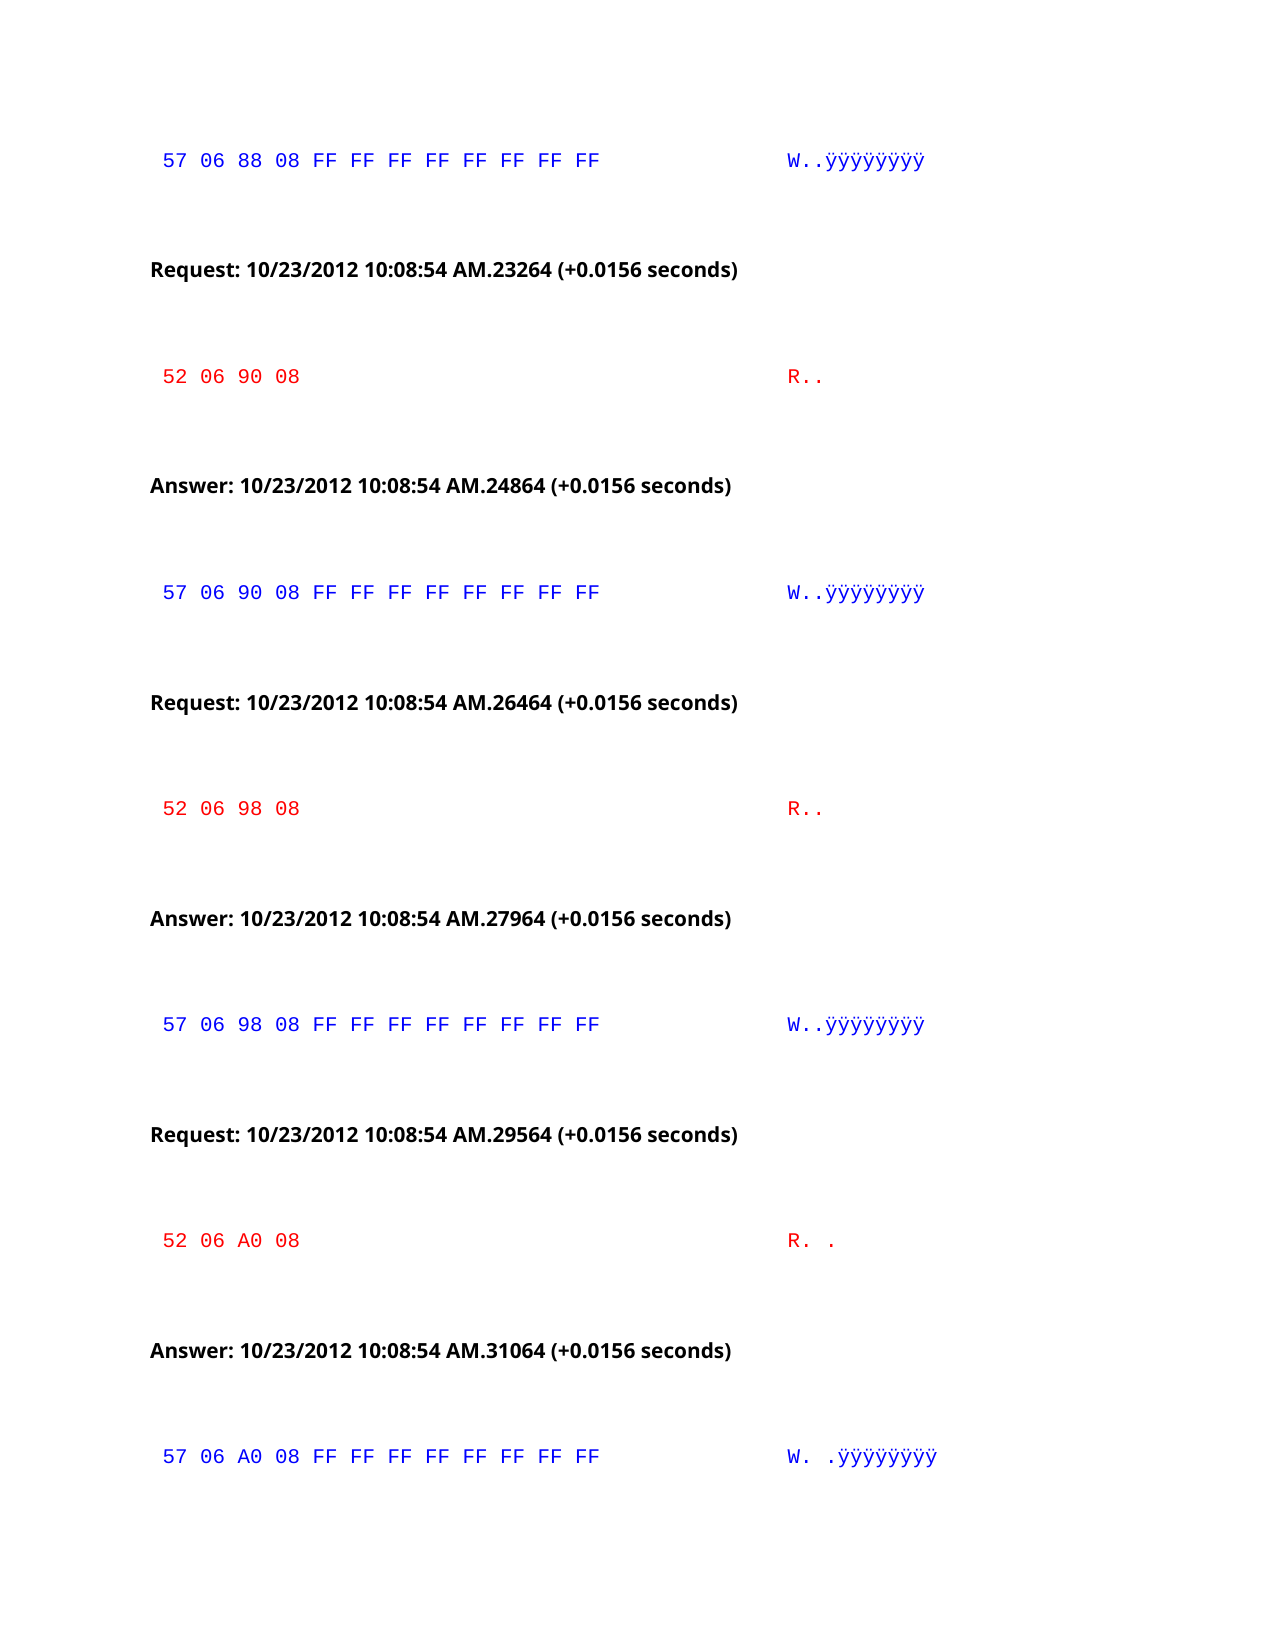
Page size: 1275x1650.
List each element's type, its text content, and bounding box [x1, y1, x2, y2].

text 57 06 A0 08 FF FF FF FF FF FF FF FF W. .ÿÿÿÿÿÿÿÿ [150, 1446, 1125, 1470]
text 57 06 98 08 FF FF FF FF FF FF FF FF W..ÿÿÿÿÿÿÿÿ [150, 1014, 1125, 1038]
text Answer: 10/23/2012 10:08:54 AM.24864 (+0.0156 seconds) [150, 472, 1125, 500]
text Request: 10/23/2012 10:08:54 AM.26464 (+0.0156 seconds) [150, 688, 1125, 716]
text 57 06 88 08 FF FF FF FF FF FF FF FF W..ÿÿÿÿÿÿÿÿ [150, 150, 1125, 174]
text 57 06 90 08 FF FF FF FF FF FF FF FF W..ÿÿÿÿÿÿÿÿ [150, 582, 1125, 606]
text 52 06 98 08 R.. [150, 798, 1125, 822]
text Answer: 10/23/2012 10:08:54 AM.31064 (+0.0156 seconds) [150, 1336, 1125, 1364]
text Request: 10/23/2012 10:08:54 AM.23264 (+0.0156 seconds) [150, 256, 1125, 284]
text Answer: 10/23/2012 10:08:54 AM.27964 (+0.0156 seconds) [150, 904, 1125, 932]
text 52 06 A0 08 R. . [150, 1230, 1125, 1254]
text Request: 10/23/2012 10:08:54 AM.29564 (+0.0156 seconds) [150, 1120, 1125, 1148]
text 52 06 90 08 R.. [150, 366, 1125, 390]
